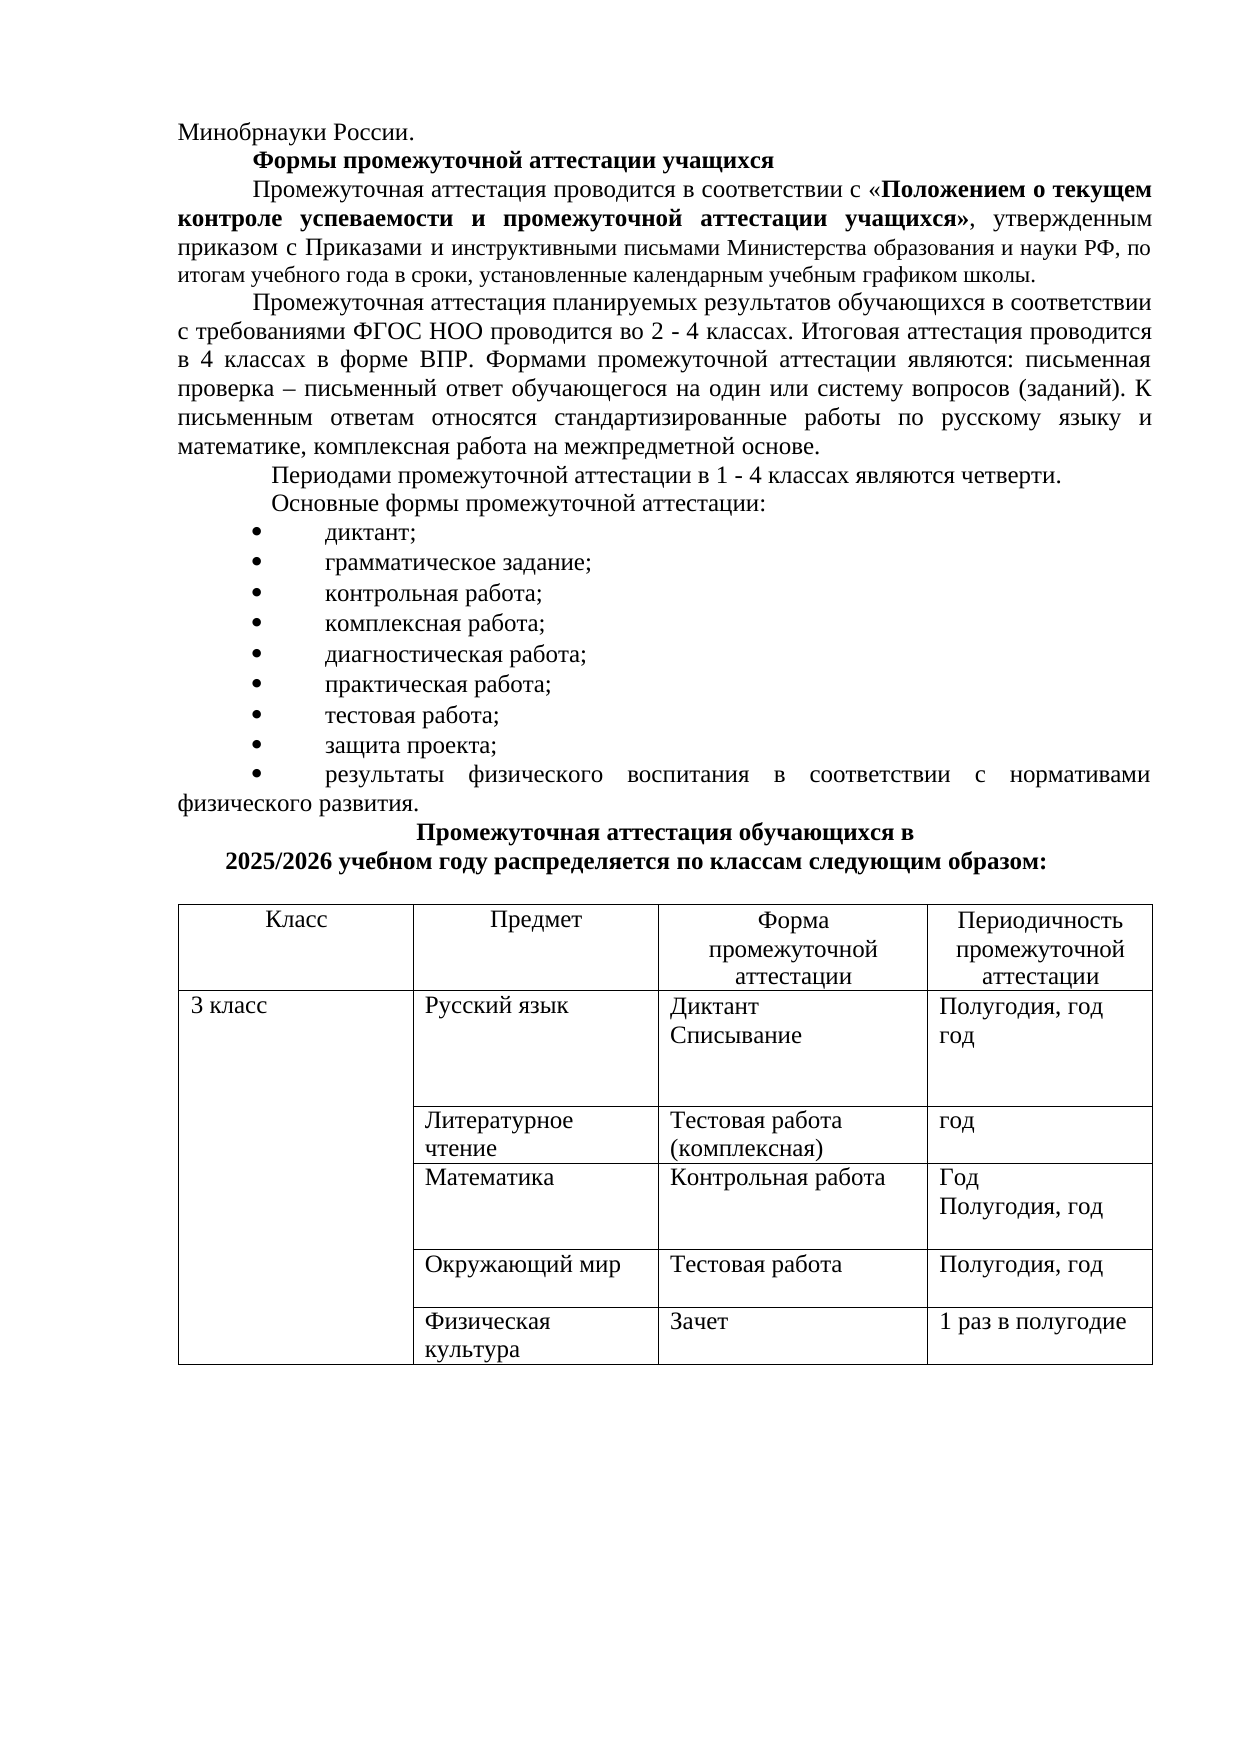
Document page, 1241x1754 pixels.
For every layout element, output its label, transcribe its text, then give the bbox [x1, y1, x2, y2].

subtitle 2025/2026 учебном году распределяется по классам следующим образом: [225, 846, 1105, 875]
table_cell 3 класс [179, 991, 413, 1364]
table_header Класс [179, 905, 413, 990]
list практическая работа; [252, 668, 1223, 699]
text Периодами промежуточной аттестации в 1 - 4 классах являются четверти. Основные формы промежуточной аттестации: [271, 460, 1062, 517]
list грамматическое задание; [252, 546, 1223, 577]
subtitle Промежуточная аттестация обучающихся в [225, 817, 1105, 846]
table_cell Литературное чтение [414, 1107, 658, 1163]
table_cell год [928, 1107, 1152, 1163]
list диагностическая работа; [252, 638, 1223, 668]
table_cell Зачет [659, 1308, 927, 1364]
list тестовая работа; [252, 699, 1223, 729]
table_cell Физическая культура [414, 1308, 658, 1364]
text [177, 117, 1152, 145]
list результаты физического воспитания в соответствии с нормативами физического развития. [177, 760, 1151, 817]
list контрольная работа; [252, 577, 1223, 607]
table_cell Русский язык [414, 991, 658, 1106]
table_cell 1 раз в полугодие [928, 1308, 1152, 1364]
subtitle Формы промежуточной аттестации учащихся [252, 146, 1223, 174]
table_header Периодичность промежуточной аттестации [928, 905, 1152, 990]
table_cell Контрольная работа [659, 1164, 927, 1249]
table_cell Математика [414, 1164, 658, 1249]
table_cell Год Полугодия, год [928, 1164, 1152, 1249]
table_cell Тестовая работа [659, 1250, 927, 1307]
table_header Форма промежуточной аттестации [659, 905, 927, 990]
list защита проекта; [252, 729, 1223, 760]
text Промежуточная аттестация планируемых результатов обучающихся в соответствии с требованиями ФГОС НОО проводится во 2 - 4 классах. Итоговая аттестация проводится в 4 классах в форме ВПР. Формами промежуточной аттестации являются: письменная проверка – письменный ответ обучающегося на один или систему вопросов (заданий). К письменным ответам относятся стандартизированные работы по русскому языку и математике, комплексная работа на межпредметной основе. [177, 287, 1152, 459]
table_cell Окружающий мир [414, 1250, 658, 1307]
table_cell Тестовая работа (комплексная) [659, 1107, 927, 1163]
table_cell Полугодия, год [928, 1250, 1152, 1307]
text Промежуточная аттестация проводится в соответствии с «Положением о текущем контроле успеваемости и промежуточной аттестации учащихся», утвержденным приказом с Приказами и инструктивными письмами Министерства образования и науки РФ, по итогам учебного года в сроки, установленные календарным учебным графиком школы. [177, 174, 1152, 287]
table_header Предмет [414, 905, 658, 990]
list диктант; [252, 517, 1223, 546]
table_cell Полугодия, год год [928, 991, 1152, 1106]
table_cell Диктант Списывание [659, 991, 927, 1106]
list комплексная работа; [252, 607, 1223, 638]
